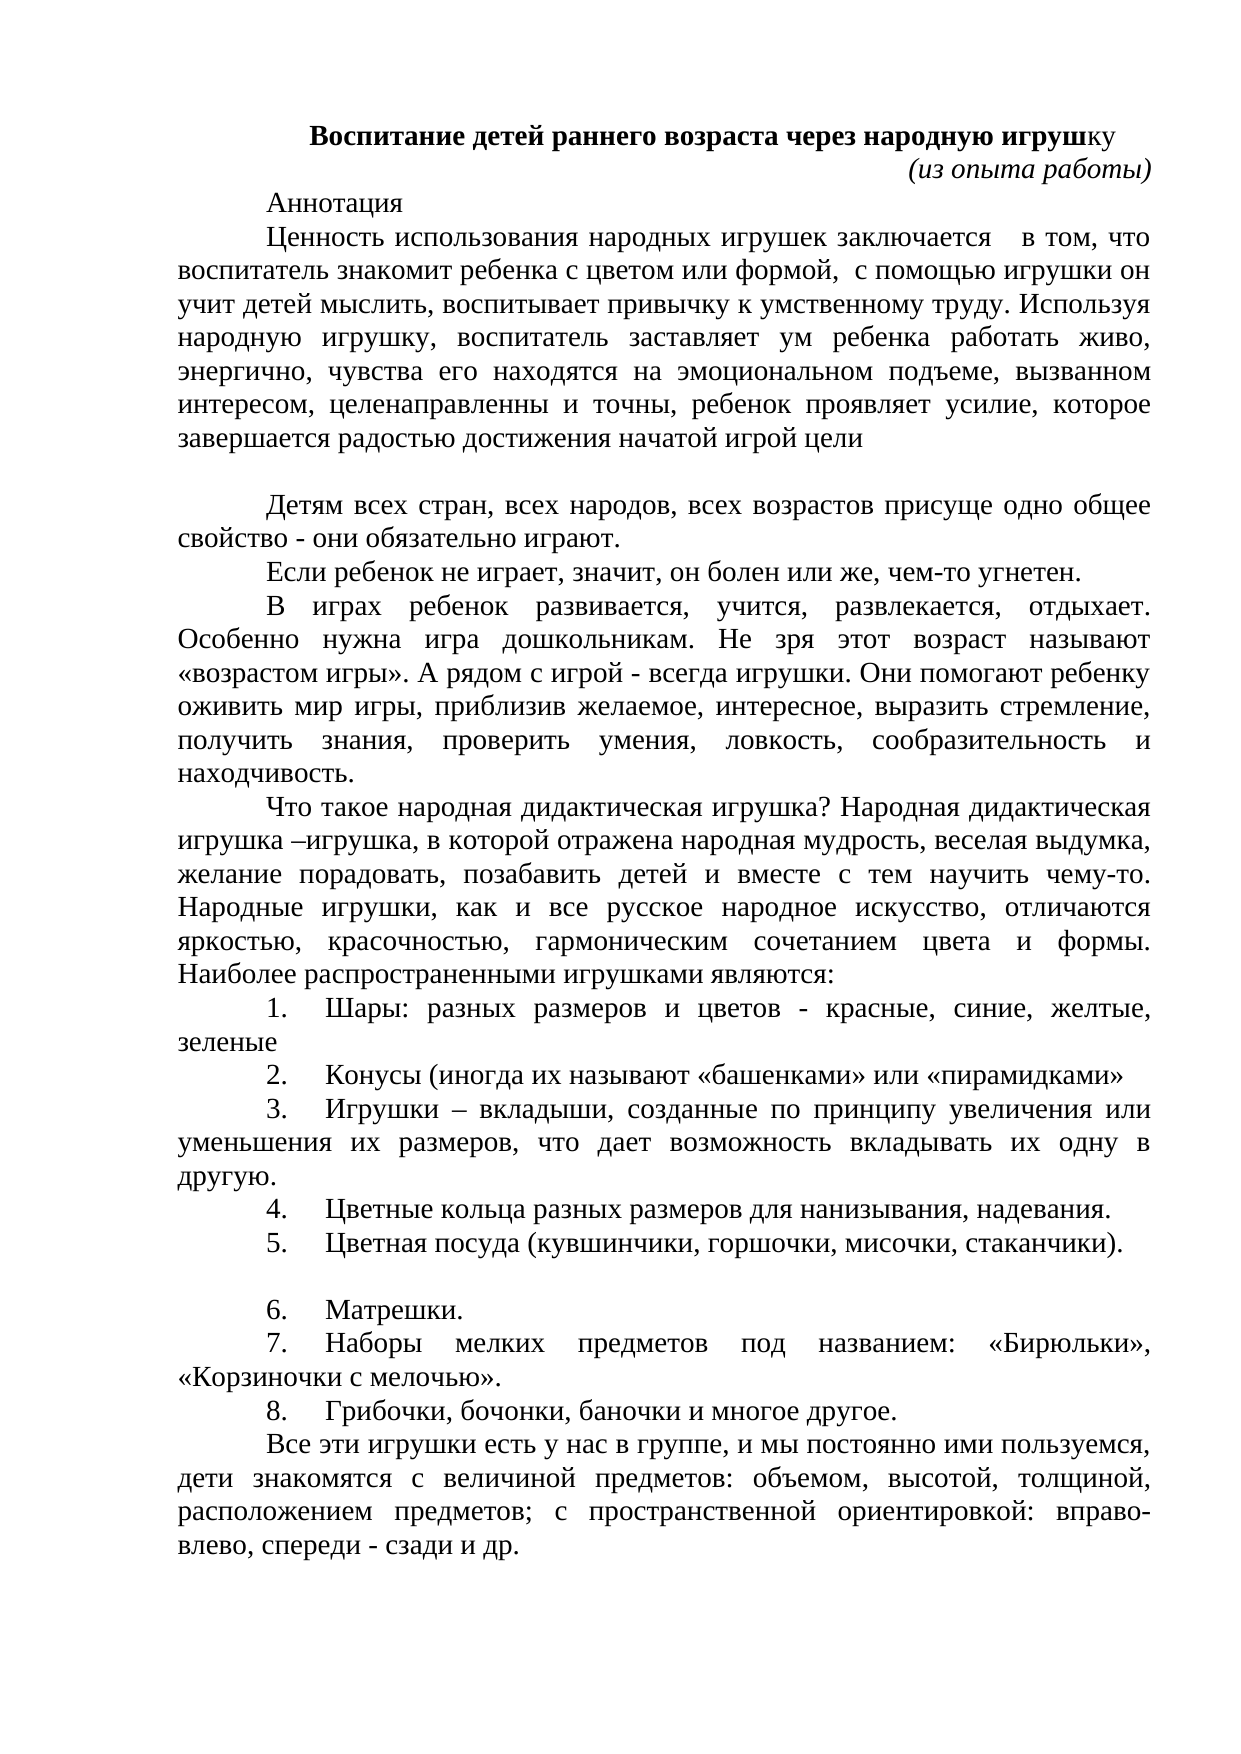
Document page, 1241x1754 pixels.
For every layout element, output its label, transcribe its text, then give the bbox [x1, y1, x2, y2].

list Цветная посуда (кувшинчики, горшочки, мисочки, стаканчики). [177, 1225, 1152, 1258]
text Все эти игрушки есть у нас в группе, и мы постоянно ими пользуемся, дети знакомятся с величиной предметов: объемом, высотой, толщиной, расположением предметов; с пространственной ориентировкой: вправо-влево, спереди - сзади и др. [177, 1426, 1152, 1560]
list Конусы (иногда их называют «башенками» или «пирамидками» [177, 1057, 1152, 1091]
text Если ребенок не играет, значит, он болен или же, чем-то угнетен. [177, 554, 1152, 588]
list Шары: разных размеров и цветов - красные, синие, желтые, зеленые [177, 990, 1152, 1057]
list Матрешки. [177, 1292, 1152, 1326]
list Цветные кольца разных размеров для нанизывания, надевания. [177, 1191, 1152, 1225]
text Детям всех стран, всех народов, всех возрастов присуще одно общее свойство - они обязательно играют. [177, 487, 1152, 554]
list Наборы мелких предметов под названием: «Бирюльки», «Корзиночки с мелочью». [177, 1326, 1152, 1393]
list Грибочки, бочонки, баночки и многое другое. [177, 1393, 1152, 1426]
text Что такое народная дидактическая игрушка? Народная дидактическая игрушка –игрушка, в которой отражена народная мудрость, веселая выдумка, желание порадовать, позабавить детей и вместе с тем научить чему-то. Народные игрушки, как и все русское народное искусство, отличаются яркостью, красочностью, гармоническим сочетанием цвета и формы. Наиболее распространенными игрушками являются: [177, 789, 1152, 990]
list Игрушки – вкладыши, созданные по принципу увеличения или уменьшения их размеров, что дает возможность вкладывать их одну в другую. [177, 1091, 1152, 1191]
text В играх ребенок развивается, учится, развлекается, отдыхает. Особенно нужна игра дошкольникам. Не зря этот возраст называют «возрастом игры». А рядом с игрой - всегда игрушки. Они помогают ребенку оживить мир игры, приблизив желаемое, интересное, выразить стремление, получить знания, проверить умения, ловкость, сообразительность и находчивость. [177, 588, 1152, 789]
